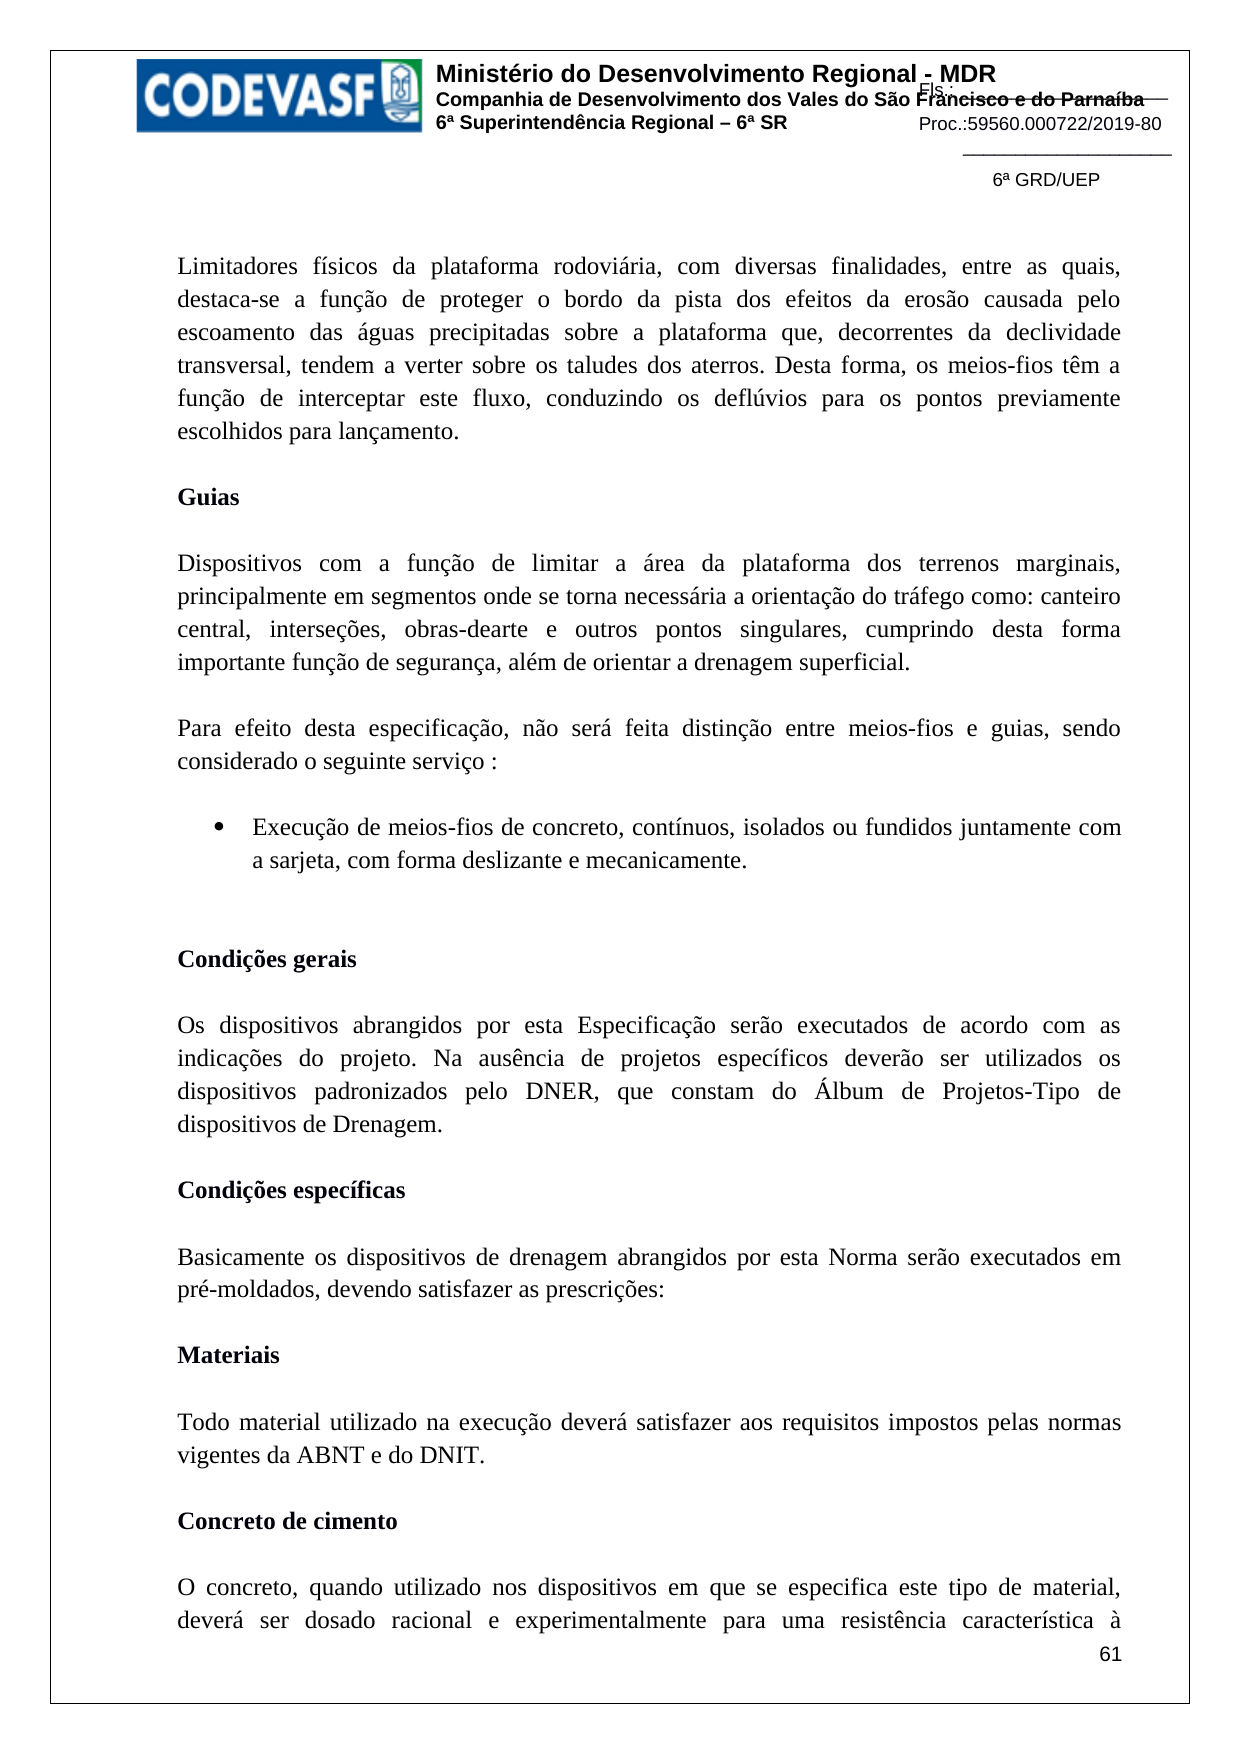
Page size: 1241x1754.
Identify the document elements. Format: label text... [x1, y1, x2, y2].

text Dispositivos com a função de limitar a área da plataforma dos terrenos marginais, principalmente em segmentos onde se torna necessária a orientação do tráfego como: canteiro central, interseções, obras-dearte e outros pontos singulares, cumprindo desta forma importante função de segurança, além de orientar a drenagem superficial. [177, 548, 1122, 676]
text Os dispositivos abrangidos por esta Especificação serão executados de acordo com as indicações do projeto. Na ausência de projetos específicos deverão ser utilizados os dispositivos padronizados pelo DNER, que constam do Álbum de Projetos-Tipo de dispositivos de Drenagem. [177, 1010, 1122, 1138]
text Guias [177, 482, 1122, 511]
text Materiais [177, 1341, 1122, 1369]
text Basicamente os dispositivos de drenagem abrangidos por esta Norma serão executados em pré-moldados, devendo satisfazer as prescrições: [177, 1242, 1122, 1303]
picture [136, 59, 424, 135]
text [177, 1572, 1122, 1633]
list Execução de meios-fios de concreto, contínuos, isolados ou fundidos juntamente com a sarjeta, com forma deslizante e mecanicamente. [214, 812, 1122, 874]
text Todo material utilizado na execução deverá satisfazer aos requisitos impostos pelas normas vigentes da ABNT e do DNIT. [177, 1407, 1122, 1468]
text Para efeito desta especificação, não será feita distinção entre meios-fios e guias, sendo considerado o seguinte serviço : [177, 713, 1122, 775]
text Concreto de cimento [177, 1506, 1122, 1534]
text Limitadores físicos da plataforma rodoviária, com diversas finalidades, entre as quais, destaca-se a função de proteger o bordo da pista dos efeitos da erosão causada pelo escoamento das águas precipitadas sobre a plataforma que, decorrentes da declividade transversal, tendem a verter sobre os taludes dos aterros. Desta forma, os meios-fios têm a função de interceptar este fluxo, conduzindo os deflúvios para os pontos previamente escolhidos para lançamento. [177, 251, 1122, 445]
text Condições específicas [177, 1176, 1122, 1204]
text Condições gerais [177, 944, 1122, 973]
